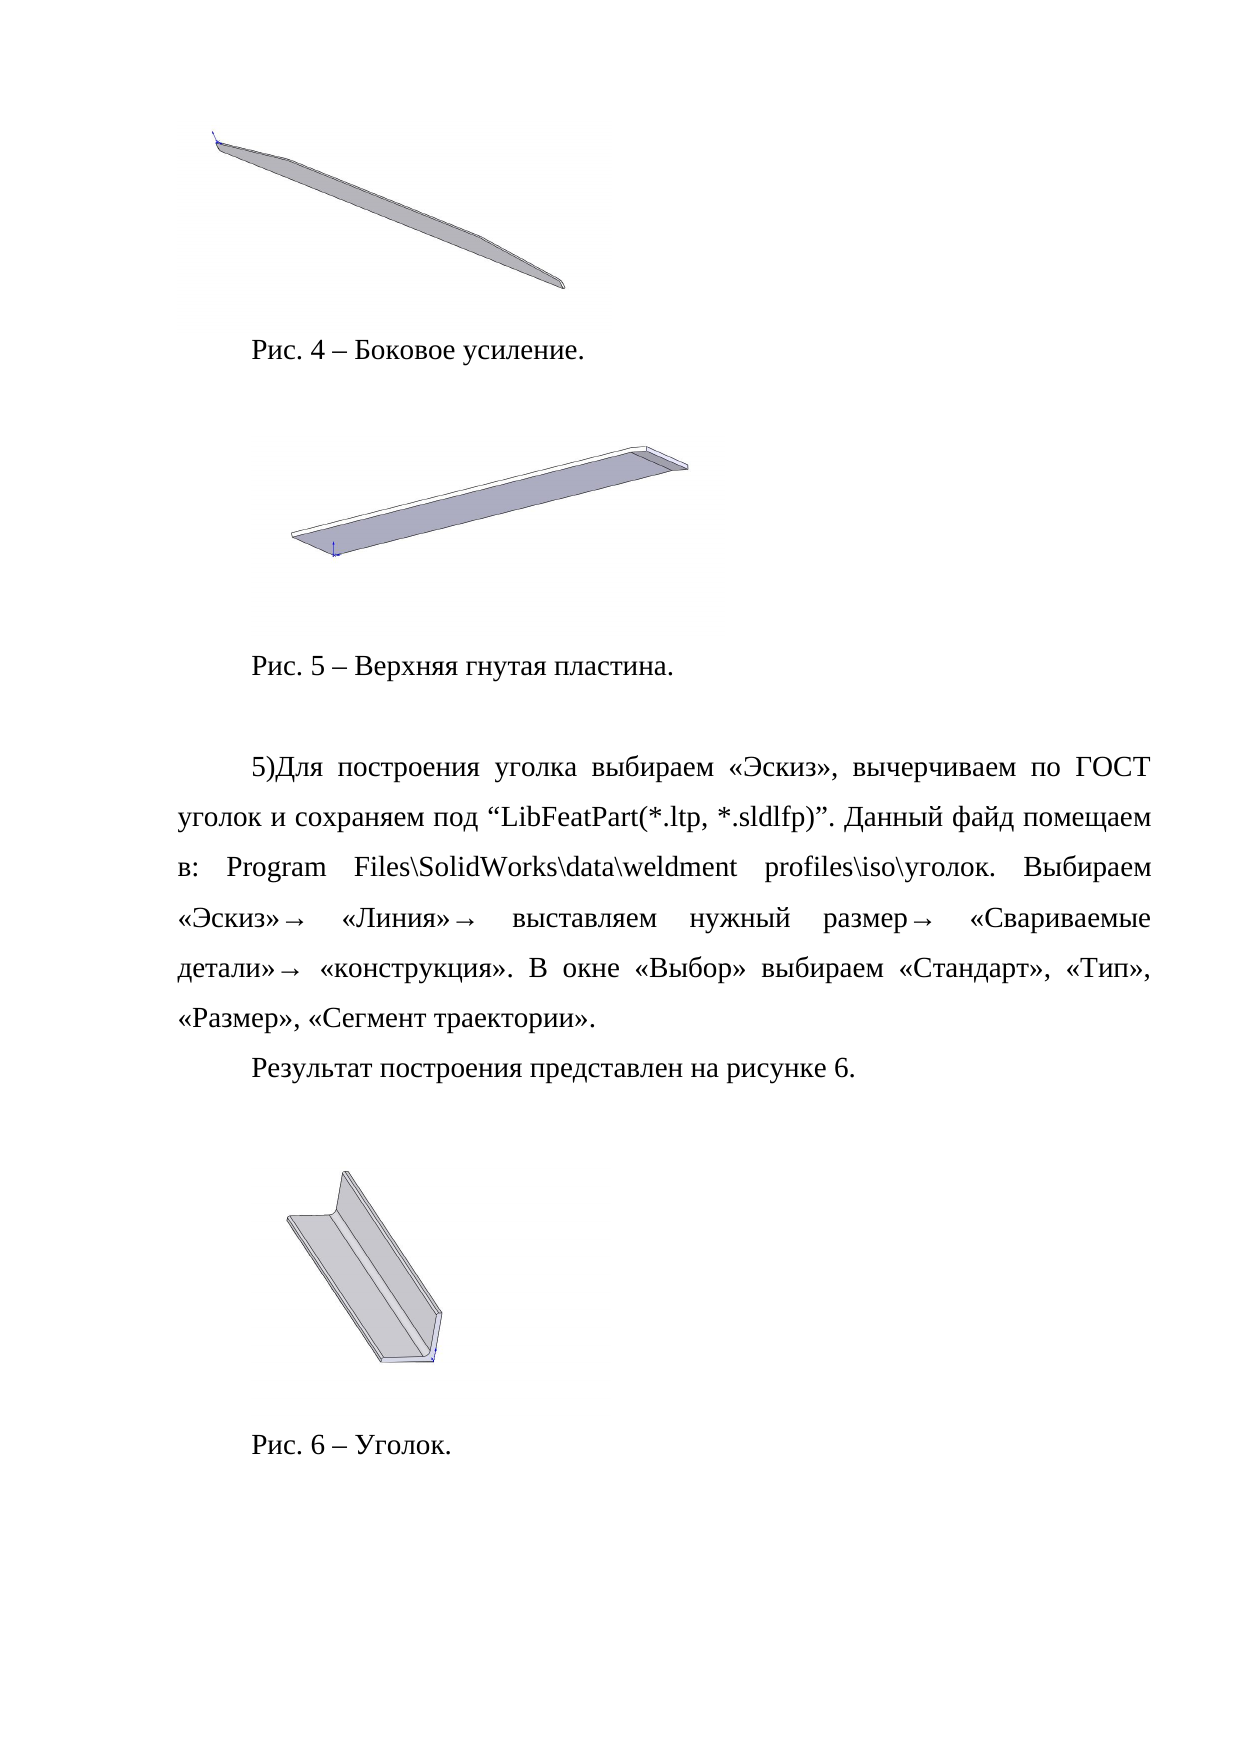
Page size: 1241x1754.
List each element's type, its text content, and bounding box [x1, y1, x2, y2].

picture [251, 432, 725, 636]
picture [251, 1151, 611, 1416]
text Результат построения представлен на рисунке 6. [177, 1051, 1152, 1084]
text Рис. 4 – Боковое усиление. [177, 332, 1152, 366]
picture [177, 118, 612, 333]
text Рис. 5 – Верхняя гнутая пластина. [177, 648, 1152, 682]
text Рис. 6 – Уголок. [177, 1427, 1152, 1461]
text 5)Для построения уголка выбираем «Эскиз», вычерчиваем по ГОСТ уголок и сохраняем под “LibFeatPart(*.ltp, *.sldlfp)”. Данный файд помещаем в: Program Files\SolidWorks\data\weldment profiles\iso\уголок. Выбираем «Эскиз»→ «Линия»→ выставляем нужный размер→ «Свариваемые детали»→ «конструкция». В окне «Выбор» выбираем «Стандарт», «Тип», «Размер», «Сегмент траектории». [177, 749, 1152, 1034]
